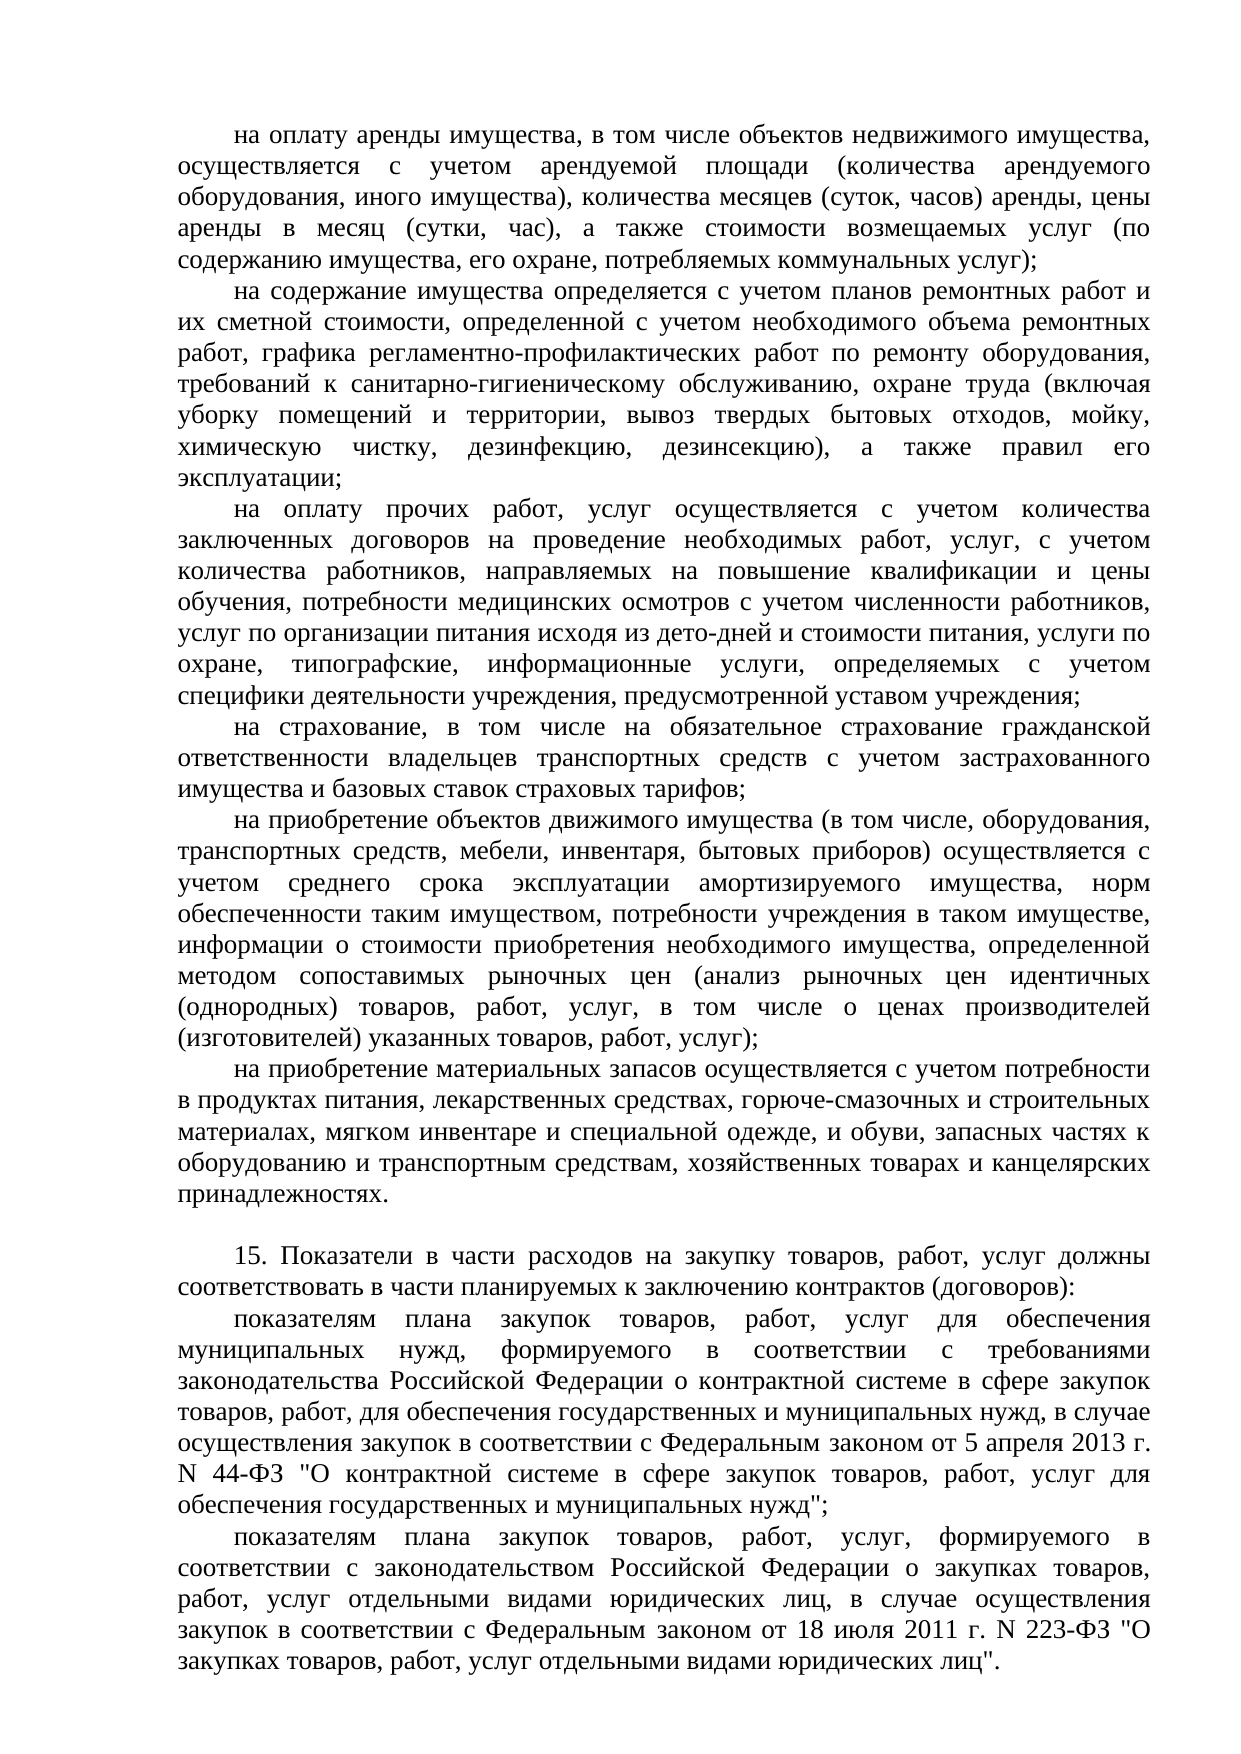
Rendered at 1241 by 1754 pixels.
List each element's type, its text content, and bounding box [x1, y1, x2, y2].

text на страхование, в том числе на обязательное страхование гражданской ответственности владельцев транспортных средств с учетом застрахованного имущества и базовых ставок страховых тарифов; [177, 710, 1152, 803]
text на содержание имущества определяется с учетом планов ремонтных работ и их сметной стоимости, определенной с учетом необходимого объема ремонтных работ, графика регламентно-профилактических работ по ремонту оборудования, требований к санитарно-гигиеническому обслуживанию, охране труда (включая уборку помещений и территории, вывоз твердых бытовых отходов, мойку, химическую чистку, дезинфекцию, дезинсекцию), а также правил его эксплуатации; [177, 274, 1152, 492]
text 15. Показатели в части расходов на закупку товаров, работ, услуг должны соответствовать в части планируемых к заключению контрактов (договоров): [177, 1239, 1152, 1302]
text на приобретение материальных запасов осуществляется с учетом потребности в продуктах питания, лекарственных средствах, горюче-смазочных и строительных материалах, мягком инвентаре и специальной одежде, и обуви, запасных частях к оборудованию и транспортным средствам, хозяйственных товарах и канцелярских принадлежностях. [177, 1052, 1152, 1208]
text на оплату аренды имущества, в том числе объектов недвижимого имущества, осуществляется с учетом арендуемой площади (количества арендуемого оборудования, иного имущества), количества месяцев (суток, часов) аренды, цены аренды в месяц (сутки, час), а также стоимости возмещаемых услуг (по содержанию имущества, его охране, потребляемых коммунальных услуг); [177, 118, 1152, 274]
text на оплату прочих работ, услуг осуществляется с учетом количества заключенных договоров на проведение необходимых работ, услуг, с учетом количества работников, направляемых на повышение квалификации и цены обучения, потребности медицинских осмотров с учетом численности работников, услуг по организации питания исходя из дето-дней и стоимости питания, услуги по охране, типографские, информационные услуги, определяемых с учетом специфики деятельности учреждения, предусмотренной уставом учреждения; [177, 492, 1152, 710]
text показателям плана закупок товаров, работ, услуг для обеспечения муниципальных нужд, формируемого в соответствии с требованиями законодательства Российской Федерации о контрактной системе в сфере закупок товаров, работ, для обеспечения государственных и муниципальных нужд, в случае осуществления закупок в соответствии с Федеральным законом от 5 апреля 2013 г. N 44-ФЗ "О контрактной системе в сфере закупок товаров, работ, услуг для обеспечения государственных и муниципальных нужд"; [177, 1302, 1152, 1520]
text на приобретение объектов движимого имущества (в том числе, оборудования, транспортных средств, мебели, инвентаря, бытовых приборов) осуществляется с учетом среднего срока эксплуатации амортизируемого имущества, норм обеспеченности таким имуществом, потребности учреждения в таком имуществе, информации о стоимости приобретения необходимого имущества, определенной методом сопоставимых рыночных цен (анализ рыночных цен идентичных (однородных) товаров, работ, услуг, в том числе о ценах производителей (изготовителей) указанных товаров, работ, услуг); [177, 803, 1152, 1052]
text показателям плана закупок товаров, работ, услуг, формируемого в соответствии с законодательством Российской Федерации о закупках товаров, работ, услуг отдельными видами юридических лиц, в случае осуществления закупок в соответствии с Федеральным законом от 18 июля 2011 г. N 223-ФЗ "О закупках товаров, работ, услуг отдельными видами юридических лиц". [177, 1520, 1152, 1675]
